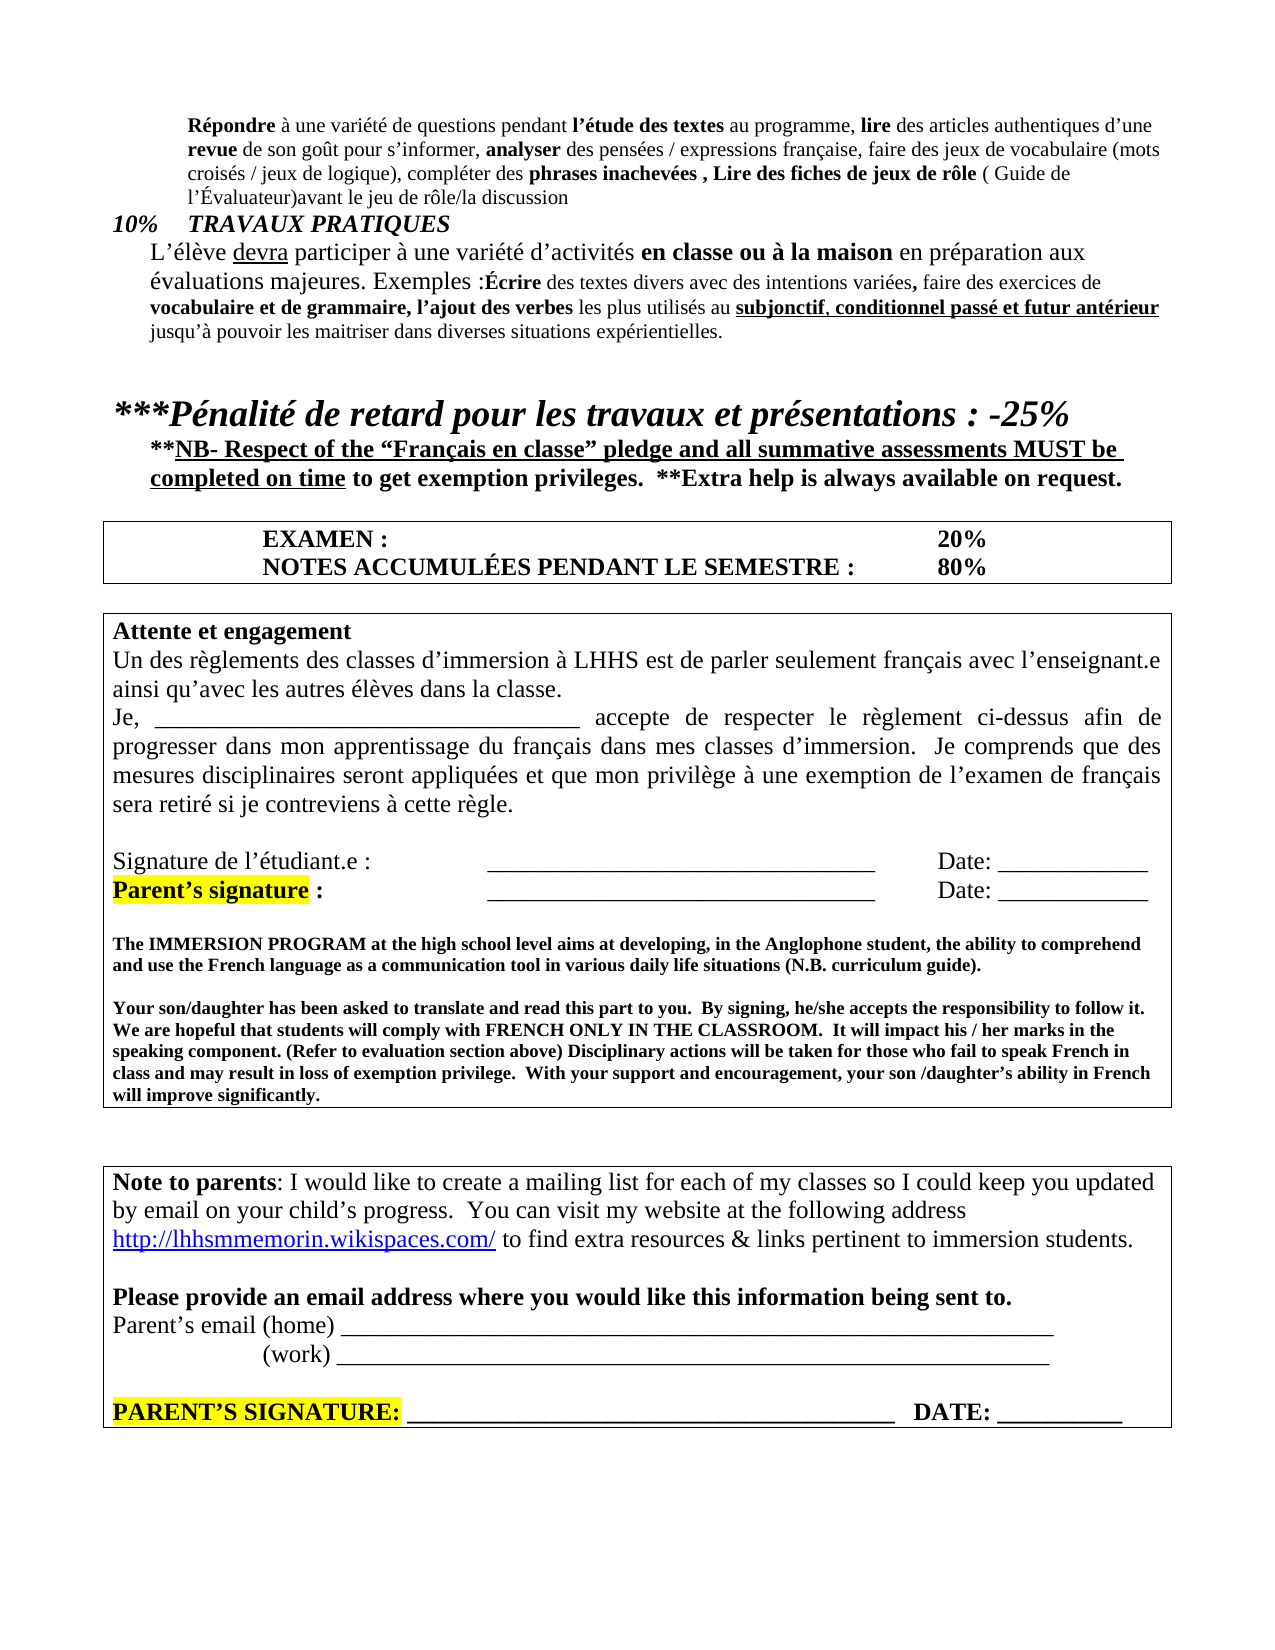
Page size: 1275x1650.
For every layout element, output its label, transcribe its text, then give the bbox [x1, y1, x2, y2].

text Répondre à une variété de questions pendant l’étude des textes au programme, lire des articles authentiques d’une revue de son goût pour s’informer, analyser des pensées / expressions française, faire des jeux de vocabulaire (mots croisés / jeux de logique), compléter des phrases inachevées , Lire des fiches de jeux de rôle ( Guide de l’Évaluateur)avant le jeu de rôle/la discussion [187, 112, 1162, 209]
text Please provide an email address where you would like this information being sent to. [112, 1282, 1162, 1310]
text Signature de l’étudiant.e : _______________________________ Date: ____________ [112, 846, 1162, 875]
text Je, __________________________________ accepte de respecter le règlement ci-dessus afin de progresser dans mon apprentissage du français dans mes classes d’immersion. Je comprends que des mesures disciplinaires seront appliquées et que mon privilège à une exemption de l’examen de français sera retiré si je contreviens à cette règle. [112, 702, 1162, 817]
text Your son/daughter has been asked to translate and read this part to you. By signing, he/she accepts the responsibility to follow it. We are hopeful that students will comply with FRENCH ONLY IN THE CLASSROOM. It will impact his / her marks in the speaking component. (Refer to evaluation section above) Disciplinary actions will be taken for those who fail to speak French in class and may result in loss of exemption privilege. With your support and encouragement, your son /daughter’s ability in French will improve significantly. [104, 994, 1171, 1107]
text Note to parents: I would like to create a mailing list for each of my classes so I could keep you updated by email on your child’s progress. You can visit my website at the following address http://lhhsmmemorin.wikispaces.com/ to find extra resources & links pertinent to immersion students. [104, 1167, 1171, 1253]
text 10% TRAVAUX PRATIQUES [112, 209, 1162, 237]
text **NB- Respect of the “Français en classe” pledge and all summative assessments MUST be completed on time to get exemption privileges. **Extra help is always available on request. [150, 434, 1162, 492]
text EXAMEN : 20% [104, 522, 1171, 549]
text (work) _________________________________________________________ [112, 1339, 1162, 1368]
text NOTES ACCUMULÉES PENDANT LE SEMESTRE : 80% [104, 549, 1171, 583]
text Un des règlements des classes d’immersion à LHHS est de parler seulement français avec l’enseignant.e ainsi qu’avec les autres élèves dans la classe. [112, 645, 1162, 702]
text The IMMERSION PROGRAM at the high school level aims at developing, in the Anglophone student, the ability to comprehend and use the French language as a communication tool in various daily life situations (N.B. curriculum guide). [112, 932, 1162, 976]
text ***Pénalité de retard pour les travaux et présentations : -25% [112, 391, 1162, 434]
text L’élève devra participer à une variété d’activités en classe ou à la maison en préparation aux évaluations majeures. Exemples :Écrire des textes divers avec des intentions variées, faire des exercices de vocabulaire et de grammaire, l’ajout des verbes les plus utilisés au subjonctif, conditionnel passé et futur antérieur jusqu’à pouvoir les maitriser dans diverses situations expérientielles. [150, 237, 1162, 343]
text PARENT’S SIGNATURE: _______________________________________ DATE: __________ [104, 1396, 1171, 1427]
text Attente et engagement [104, 614, 1171, 645]
text Parent’s signature : _______________________________ Date: ____________ [309, 875, 1162, 904]
text Parent’s email (home) _________________________________________________________ [112, 1310, 1162, 1339]
